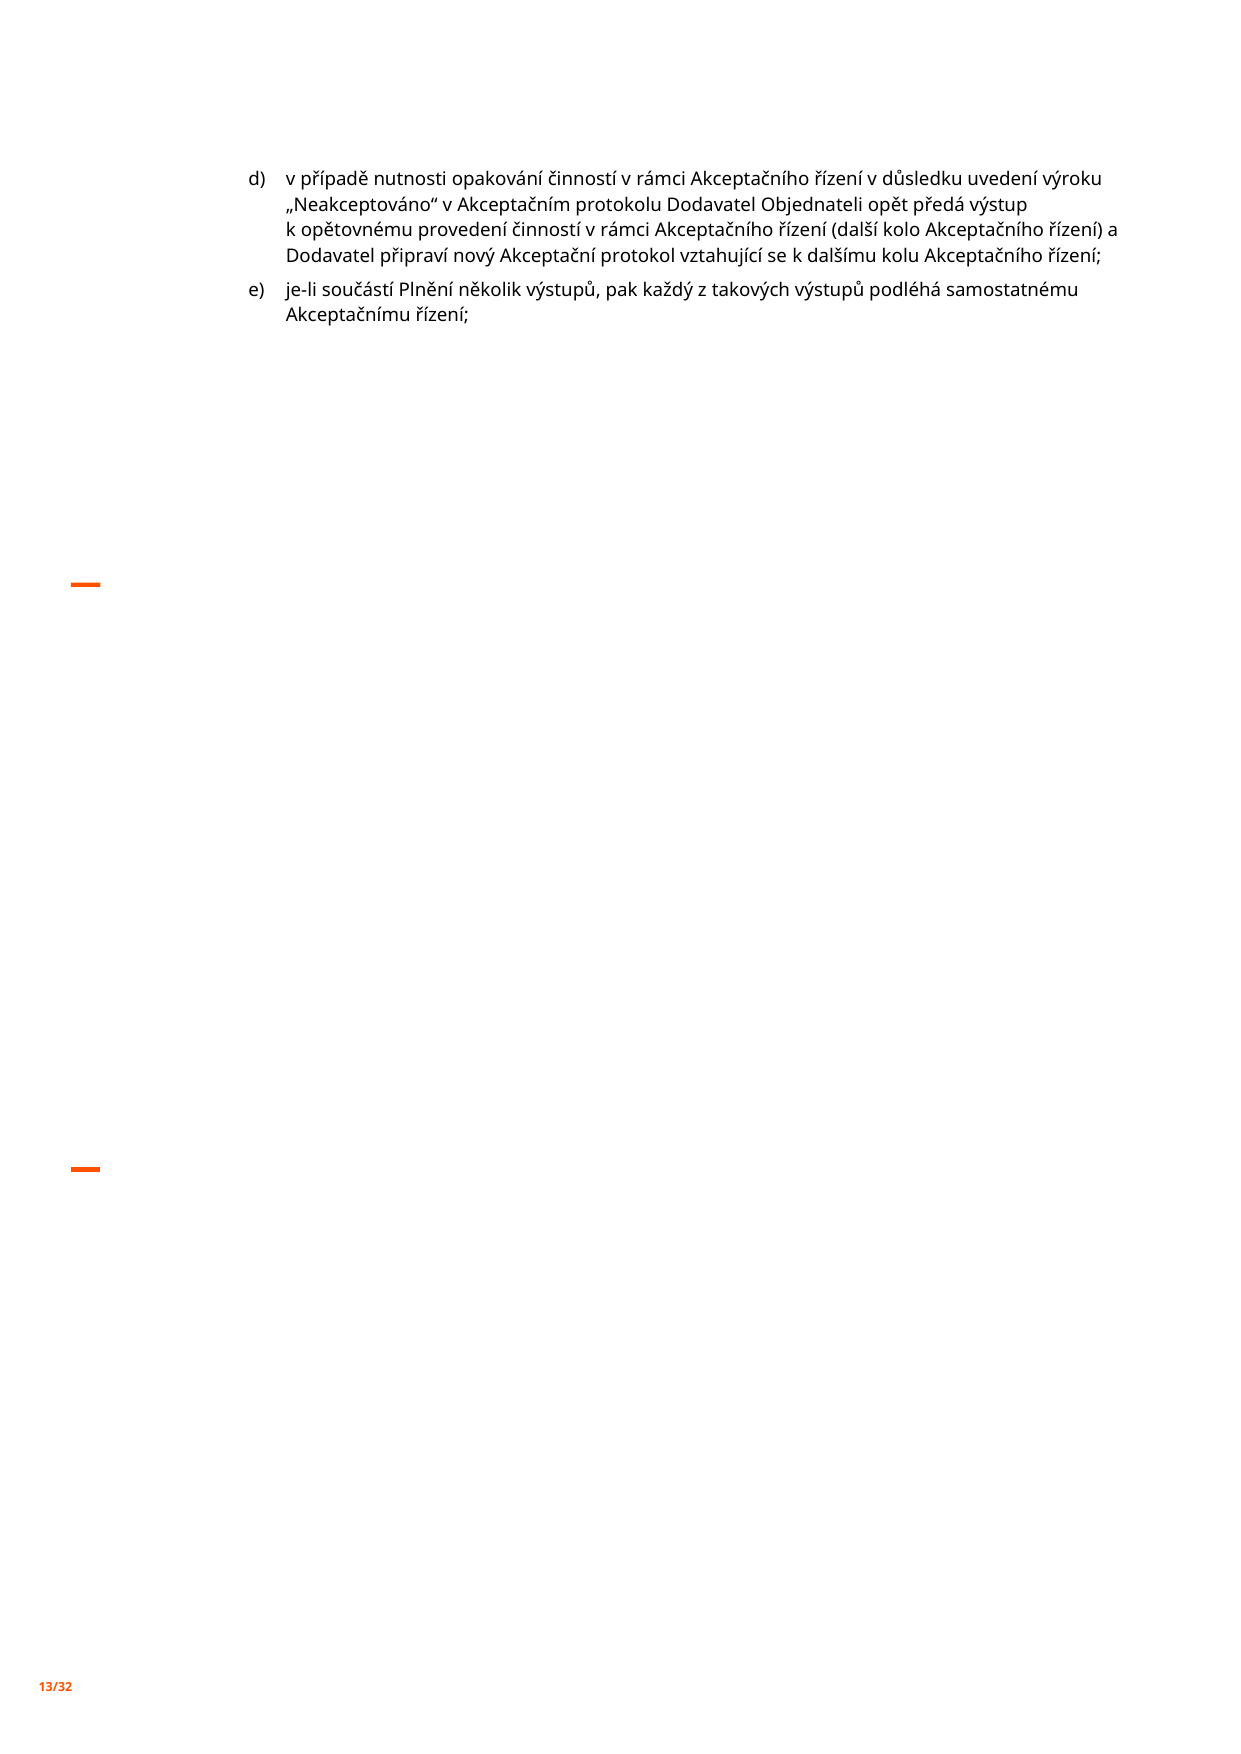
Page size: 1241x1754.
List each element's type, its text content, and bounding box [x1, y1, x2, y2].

list v případě nutnosti opakování činností v rámci Akceptačního řízení v důsledku uvedení výroku „Neakceptováno“ v Akceptačním protokolu Dodavatel Objednateli opět předá výstup k opětovnému provedení činností v rámci Akceptačního řízení (další kolo Akceptačního řízení) a Dodavatel připraví nový Akceptační protokol vztahující se k dalšímu kolu Akceptačního řízení; [248, 165, 1134, 267]
list je-li součástí Plnění několik výstupů, pak každý z takových výstupů podléhá samostatnému Akceptačnímu řízení; [248, 276, 1134, 327]
